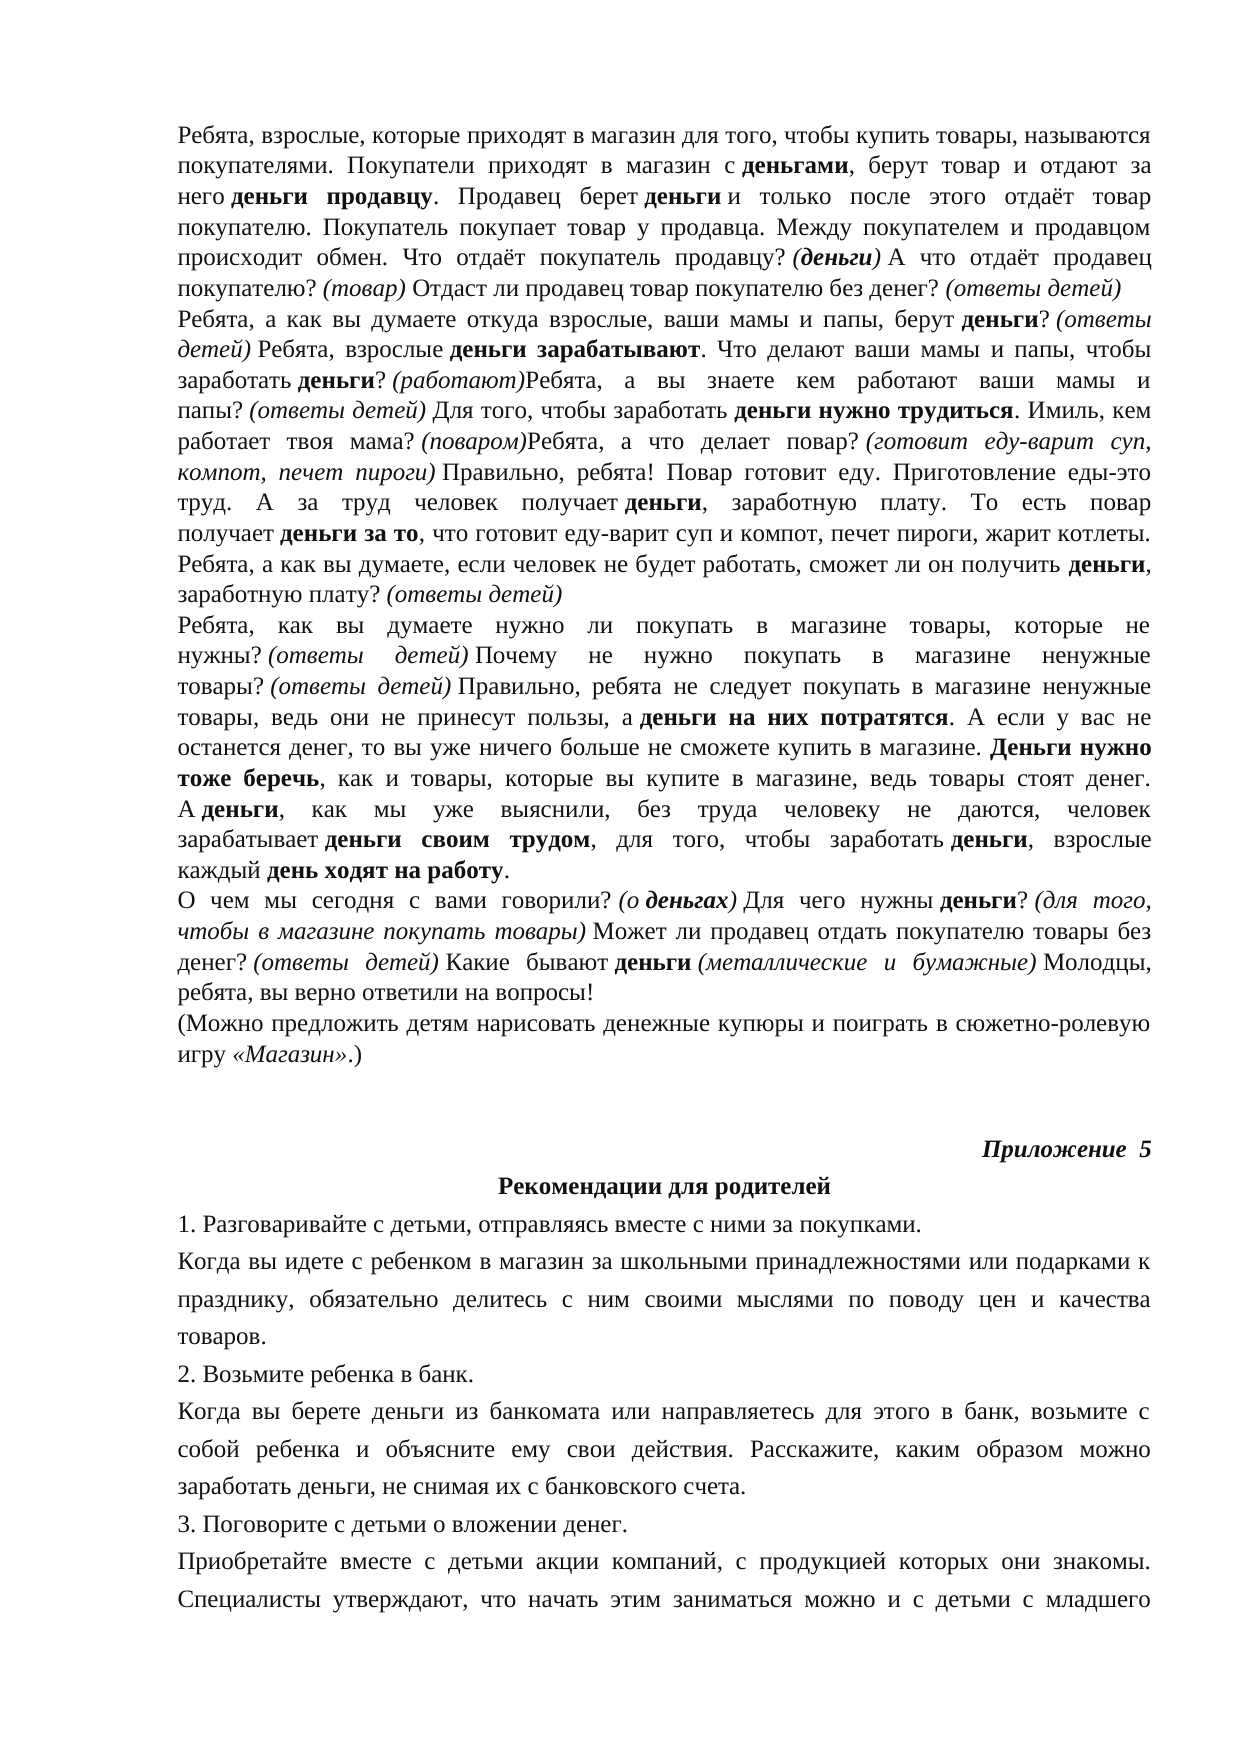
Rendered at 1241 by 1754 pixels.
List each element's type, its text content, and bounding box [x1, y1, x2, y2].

text Когда вы идете с ребенком в магазин за школьными принадлежностями или подарками к празднику, обязательно делитесь с ним своими мыслями по поводу цен и качества товаров. [177, 1237, 1152, 1350]
text 2. Возьмите ребенка в банк. [177, 1350, 1152, 1387]
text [177, 1537, 1152, 1612]
text Ребята, а как вы думаете откуда взрослые, ваши мамы и папы, берут деньги? (ответы детей) Ребята, взрослые деньги зарабатывают. Что делают ваши мамы и папы, чтобы заработать деньги? (работают)Ребята, а вы знаете кем работают ваши мамы и папы? (ответы детей) Для того, чтобы заработать деньги нужно трудиться. Имиль, кем работает твоя мама? (поваром)Ребята, а что делает повар? (готовит еду-варит суп, компот, печет пироги) Правильно, ребята! Повар готовит еду. Приготовление еды-это труд. А за труд человек получает деньги, заработную плату. То есть повар получает деньги за то, что готовит еду-варит суп и компот, печет пироги, жарит котлеты. Ребята, а как вы думаете, если человек не будет работать, сможет ли он получить деньги, заработную плату? (ответы детей) [177, 302, 1152, 608]
text 1. Разговаривайте с детьми, отправляясь вместе с ними за покупками. [177, 1200, 1152, 1237]
text (Можно предложить детям нарисовать денежные купюры и поиграть в сюжетно-ролевую игру «Магазин».) [177, 1006, 1152, 1067]
text 3. Поговорите с детьми о вложении денег. [177, 1500, 1152, 1537]
text О чем мы сегодня с вами говорили? (о деньгах) Для чего нужны деньги? (для того, чтобы в магазине покупать товары) Может ли продавец отдать покупателю товары без денег? (ответы детей) Какие бывают деньги (металлические и бумажные) Молодцы, ребята, вы верно ответили на вопросы! [177, 884, 1152, 1006]
text Ребята, как вы думаете нужно ли покупать в магазине товары, которые не нужны? (ответы детей) Почему не нужно покупать в магазине ненужные товары? (ответы детей) Правильно, ребята не следует покупать в магазине ненужные товары, ведь они не принесут пользы, а деньги на них потратятся. А если у вас не останется денег, то вы уже ничего больше не сможете купить в магазине. Деньги нужно тоже беречь, как и товары, которые вы купите в магазине, ведь товары стоят денег. А деньги, как мы уже выяснили, без труда человеку не даются, человек зарабатывает деньги своим трудом, для того, чтобы заработать деньги, взрослые каждый день ходят на работу. [177, 608, 1152, 884]
text Ребята, взрослые, которые приходят в магазин для того, чтобы купить товары, называются покупателями. Покупатели приходят в магазин с деньгами, берут товар и отдают за него деньги продавцу. Продавец берет деньги и только после этого отдаёт товар покупателю. Покупатель покупает товар у продавца. Между покупателем и продавцом происходит обмен. Что отдаёт покупатель продавцу? (деньги) А что отдаёт продавец покупателю? (товар) Отдаст ли продавец товар покупателю без денег? (ответы детей) [177, 118, 1152, 302]
text Когда вы берете деньги из банкомата или направляетесь для этого в банк, возьмите с собой ребенка и объясните ему свои действия. Расскажите, каким образом можно заработать деньги, не снимая их с банковского счета. [177, 1387, 1152, 1500]
text Приложение 5 [177, 1125, 1152, 1162]
text Рекомендации для родителей [177, 1162, 1152, 1200]
